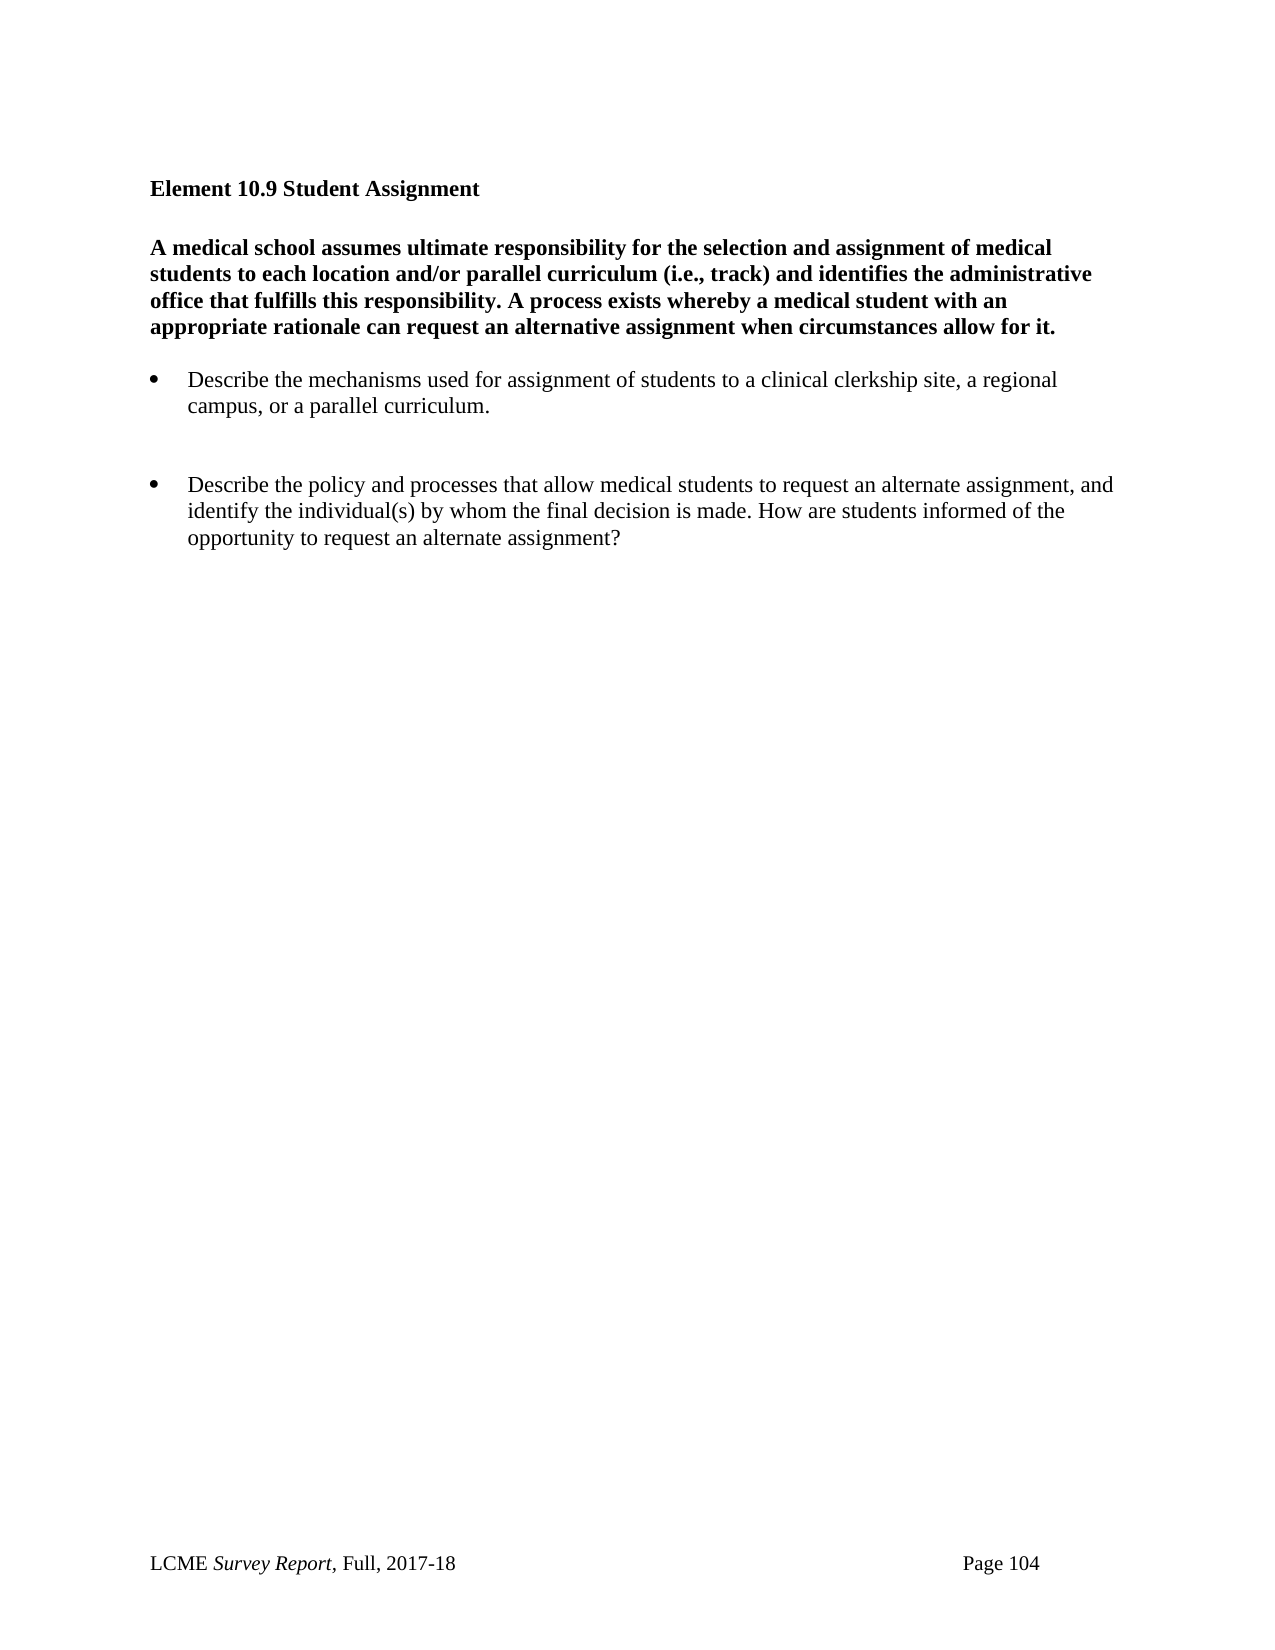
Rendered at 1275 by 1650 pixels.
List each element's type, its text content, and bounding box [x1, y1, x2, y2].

text A medical school assumes ultimate responsibility for the selection and assignment of medical students to each location and/or parallel curriculum (i.e., track) and identifies the administrative office that fulfills this responsibility. A process exists whereby a medical student with an appropriate rationale can request an alternative assignment when circumstances allow for it. [150, 234, 1125, 339]
list Describe the mechanisms used for assignment of students to a clinical clerkship site, a regional campus, or a parallel curriculum. [150, 366, 1125, 418]
subtitle Element 10.9 Student Assignment [150, 175, 1125, 201]
list Describe the policy and processes that allow medical students to request an alternate assignment, and identify the individual(s) by whom the final decision is made. How are students informed of the opportunity to request an alternate assignment? [150, 471, 1125, 550]
